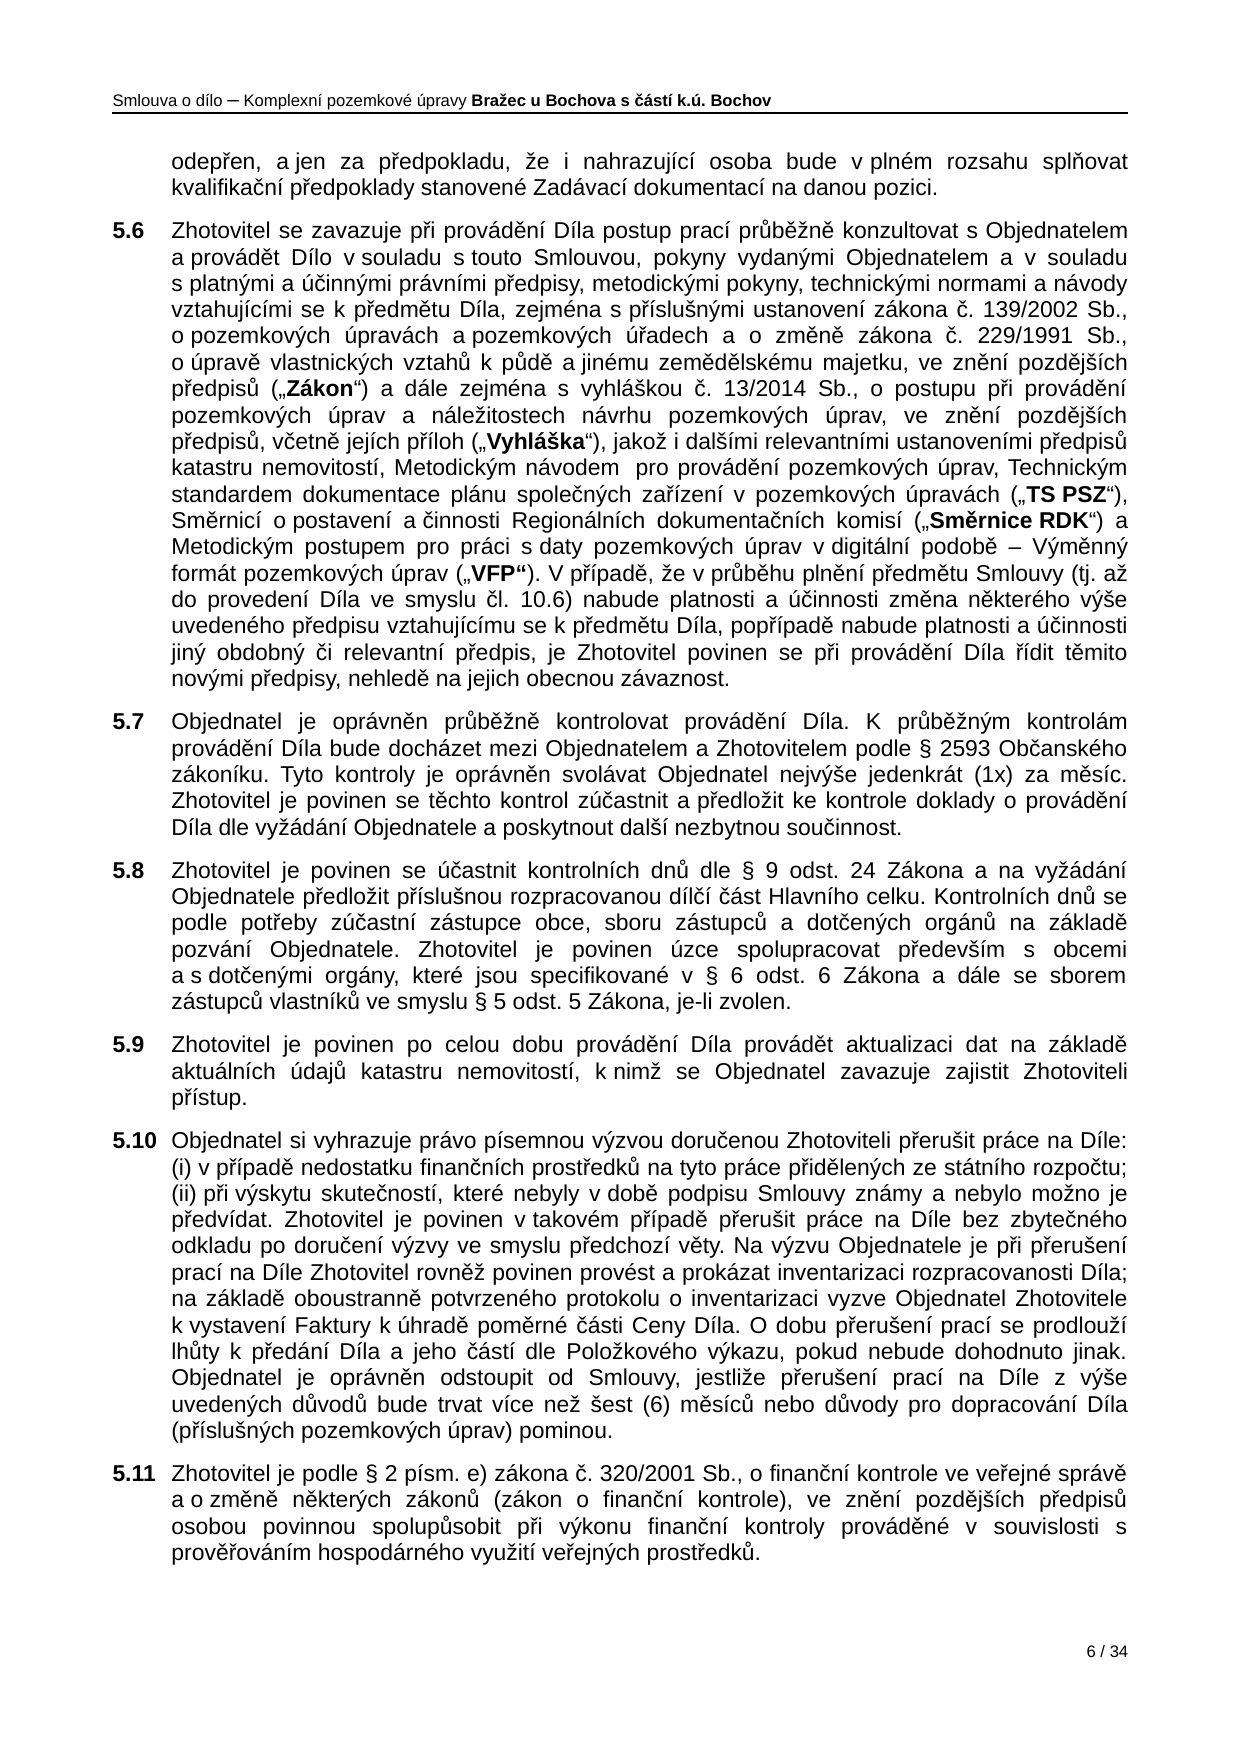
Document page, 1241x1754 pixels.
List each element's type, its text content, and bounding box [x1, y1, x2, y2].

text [112, 148, 1128, 200]
text Zhotovitel je podle § 2 písm. e) zákona č. 320/2001 Sb., o finanční kontrole ve veřejné správě a o změně některých zákonů (zákon o finanční kontrole), ve znění pozdějších předpisů osobou povinnou spolupůsobit při výkonu finanční kontroly prováděné v souvislosti s prověřováním hospodárného využití veřejných prostředků. [112, 1460, 1128, 1565]
text Zhotovitel se zavazuje při provádění Díla postup prací průběžně konzultovat s Objednatelem a provádět Dílo v souladu s touto Smlouvou, pokyny vydanými Objednatelem a v souladu s platnými a účinnými právními předpisy, metodickými pokyny, technickými normami a návody vztahujícími se k předmětu Díla, zejména s příslušnými ustanovení zákona č. 139/2002 Sb., o pozemkových úpravách a pozemkových úřadech a o změně zákona č. 229/1991 Sb., o úpravě vlastnických vztahů k půdě a jinému zemědělskému majetku, ve znění pozdějších předpisů („Zákon“) a dále zejména s vyhláškou č. 13/2014 Sb., o postupu při provádění pozemkových úprav a náležitostech návrhu pozemkových úprav, ve znění pozdějších předpisů, včetně jejích příloh („Vyhláška“), jakož i dalšími relevantními ustanoveními předpisů katastru nemovitostí, Metodickým návodem pro provádění pozemkových úprav, Technickým standardem dokumentace plánu společných zařízení v pozemkových úpravách („TS PSZ“), Směrnicí o postavení a činnosti Regionálních dokumentačních komisí („Směrnice RDK“) a Metodickým postupem pro práci s daty pozemkových úprav v digitální podobě – Výměnný formát pozemkových úprav („VFP“). V případě, že v průběhu plnění předmětu Smlouvy (tj. až do provedení Díla ve smyslu čl. 10.6) nabude platnosti a účinnosti změna některého výše uvedeného předpisu vztahujícímu se k předmětu Díla, popřípadě nabude platnosti a účinnosti jiný obdobný či relevantní předpis, je Zhotovitel povinen se při provádění Díla řídit těmito novými předpisy, nehledě na jejich obecnou závaznost. [112, 217, 1128, 691]
text Zhotovitel je povinen se účastnit kontrolních dnů dle § 9 odst. 24 Zákona a na vyžádání Objednatele předložit příslušnou rozpracovanou dílčí část Hlavního celku. Kontrolních dnů se podle potřeby zúčastní zástupce obce, sboru zástupců a dotčených orgánů na základě pozvání Objednatele. Zhotovitel je povinen úzce spolupracovat především s obcemi a s dotčenými orgány, které jsou specifikované v § 6 odst. 6 Zákona a dále se sborem zástupců vlastníků ve smyslu § 5 odst. 5 Zákona, je-li zvolen. [112, 857, 1128, 1015]
text Objednatel je oprávněn průběžně kontrolovat provádění Díla. K průběžným kontrolám provádění Díla bude docházet mezi Objednatelem a Zhotovitelem podle § 2593 Občanského zákoníku. Tyto kontroly je oprávněn svolávat Objednatel nejvýše jedenkrát (1x) za měsíc. Zhotovitel je povinen se těchto kontrol zúčastnit a předložit ke kontrole doklady o provádění Díla dle vyžádání Objednatele a poskytnout další nezbytnou součinnost. [112, 708, 1128, 840]
text Objednatel si vyhrazuje právo písemnou výzvou doručenou Zhotoviteli přerušit práce na Díle: (i) v případě nedostatku finančních prostředků na tyto práce přidělených ze státního rozpočtu; (ii) při výskytu skutečností, které nebyly v době podpisu Smlouvy známy a nebylo možno je předvídat. Zhotovitel je povinen v takovém případě přerušit práce na Díle bez zbytečného odkladu po doručení výzvy ve smyslu předchozí věty. Na výzvu Objednatele je při přerušení prací na Díle Zhotovitel rovněž povinen provést a prokázat inventarizaci rozpracovanosti Díla; na základě oboustranně potvrzeného protokolu o inventarizaci vyzve Objednatel Zhotovitele k vystavení Faktury k úhradě poměrné části Ceny Díla. O dobu přerušení prací se prodlouží lhůty k předání Díla a jeho částí dle Položkového výkazu, pokud nebude dohodnuto jinak. Objednatel je oprávněn odstoupit od Smlouvy, jestliže přerušení prací na Díle z výše uvedených důvodů bude trvat více než šest (6) měsíců nebo důvody pro dopracování Díla (příslušných pozemkových úprav) pominou. [112, 1127, 1128, 1443]
text Zhotovitel je povinen po celou dobu provádění Díla provádět aktualizaci dat na základě aktuálních údajů katastru nemovitostí, k nimž se Objednatel zavazuje zajistit Zhotoviteli přístup. [112, 1031, 1128, 1110]
